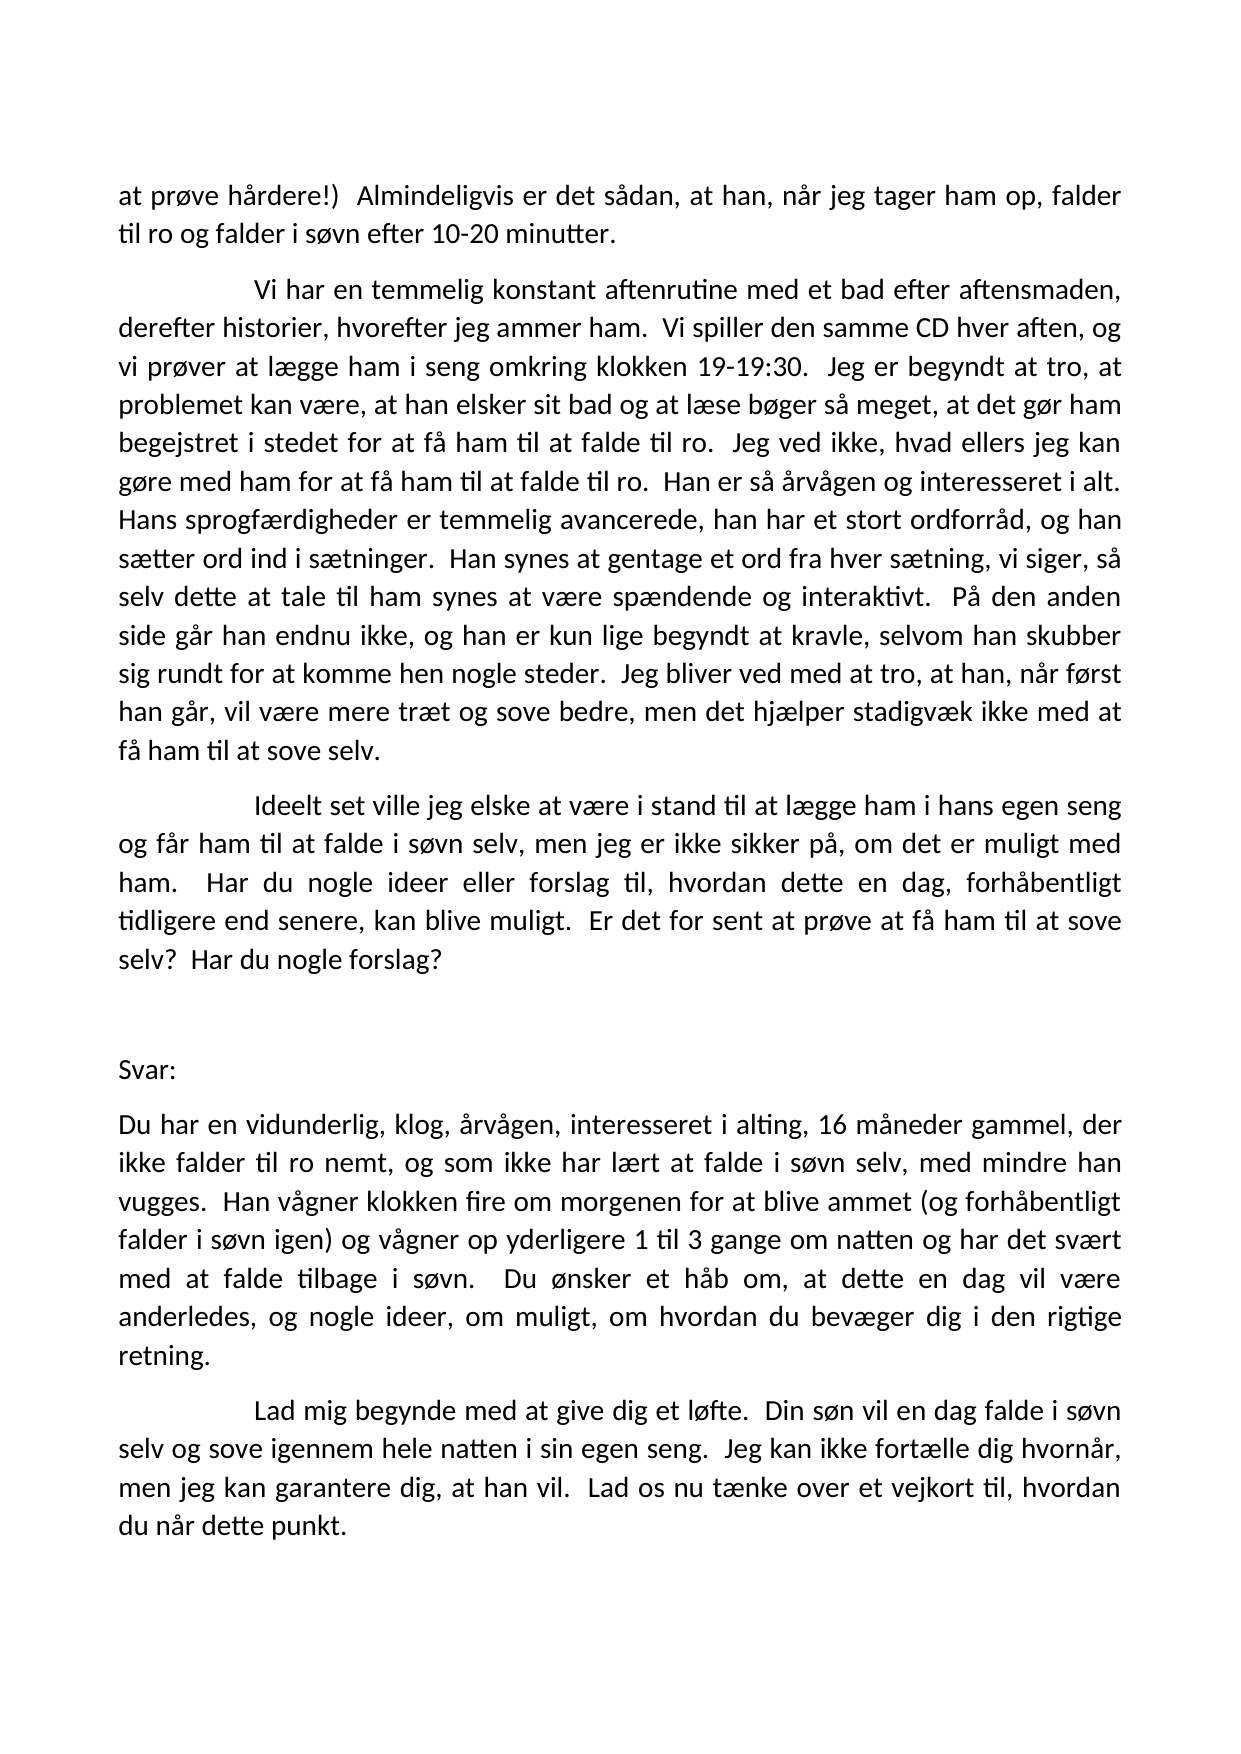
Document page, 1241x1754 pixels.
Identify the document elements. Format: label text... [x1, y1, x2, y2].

text Ideelt set ville jeg elske at være i stand til at lægge ham i hans egen seng og får ham til at falde i søvn selv, men jeg er ikke sikker på, om det er muligt med ham. Har du nogle ideer eller forslag til, hvordan dette en dag, forhåbentligt tidligere end senere, kan blive muligt. Er det for sent at prøve at få ham til at sove selv? Har du nogle forslag? [118, 787, 1122, 976]
text Svar: [118, 1051, 1122, 1087]
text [118, 177, 1122, 251]
text Vi har en temmelig konstant aftenrutine med et bad efter aftensmaden, derefter historier, hvorefter jeg ammer ham. Vi spiller den samme CD hver aften, og vi prøver at lægge ham i seng omkring klokken 19-19:30. Jeg er begyndt at tro, at problemet kan være, at han elsker sit bad og at læse bøger så meget, at det gør ham begejstret i stedet for at få ham til at falde til ro. Jeg ved ikke, hvad ellers jeg kan gøre med ham for at få ham til at falde til ro. Han er så årvågen og interesseret i alt. Hans sprogfærdigheder er temmelig avancerede, han har et stort ordforråd, og han sætter ord ind i sætninger. Han synes at gentage et ord fra hver sætning, vi siger, så selv dette at tale til ham synes at være spændende og interaktivt. På den anden side går han endnu ikke, og han er kun lige begyndt at kravle, selvom han skubber sig rundt for at komme hen nogle steder. Jeg bliver ved med at tro, at han, når først han går, vil være mere træt og sove bedre, men det hjælper stadigvæk ikke med at få ham til at sove selv. [118, 271, 1122, 768]
text Du har en vidunderlig, klog, årvågen, interesseret i alting, 16 måneder gammel, der ikke falder til ro nemt, og som ikke har lært at falde i søvn selv, med mindre han vugges. Han vågner klokken fire om morgenen for at blive ammet (og forhåbentligt falder i søvn igen) og vågner op yderligere 1 til 3 gange om natten og har det svært med at falde tilbage i søvn. Du ønsker et håb om, at dette en dag vil være anderledes, og nogle ideer, om muligt, om hvordan du bevæger dig i den rigtige retning. [118, 1106, 1122, 1372]
text Lad mig begynde med at give dig et løfte. Din søn vil en dag falde i søvn selv og sove igennem hele natten i sin egen seng. Jeg kan ikke fortælle dig hvornår, men jeg kan garantere dig, at han vil. Lad os nu tænke over et vejkort til, hvordan du når dette punkt. [118, 1392, 1122, 1543]
